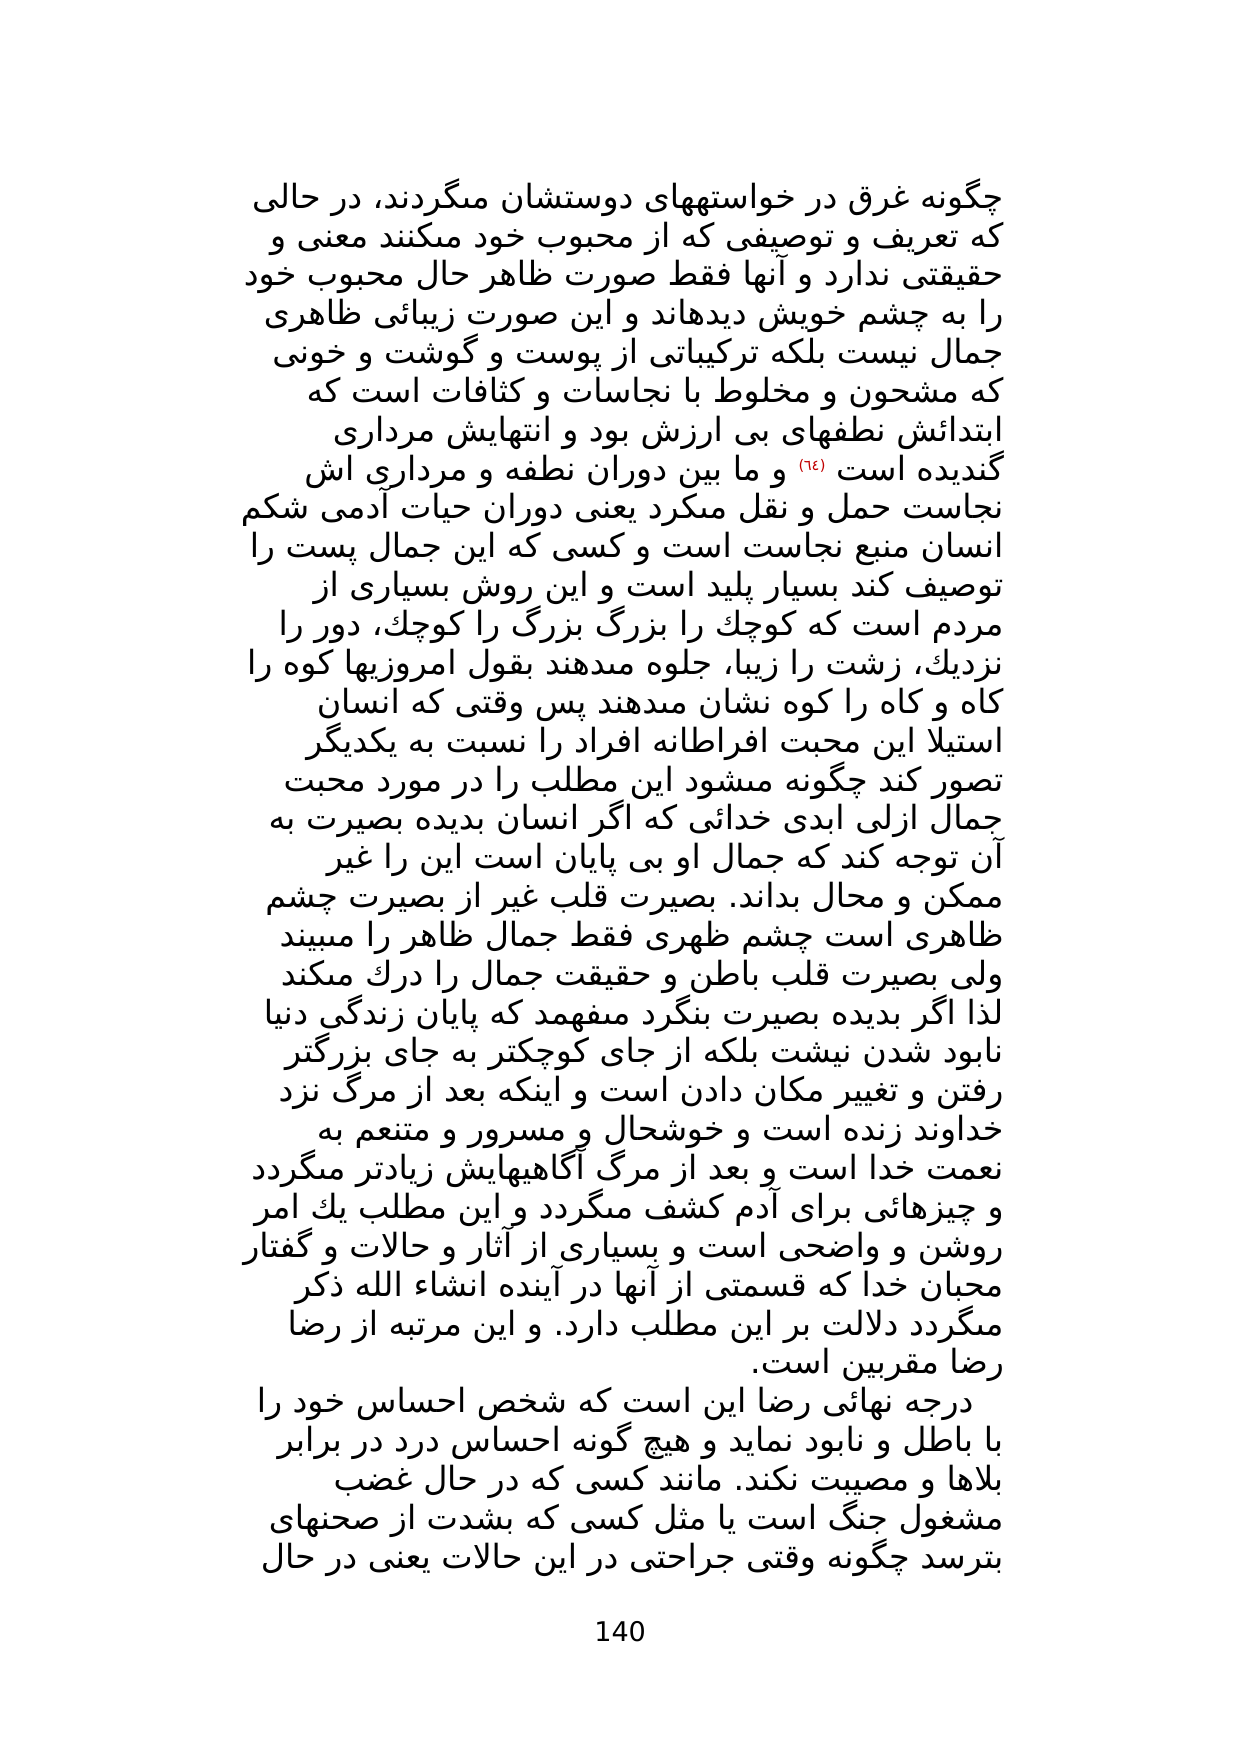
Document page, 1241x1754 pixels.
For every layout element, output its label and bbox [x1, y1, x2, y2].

text [236, 177, 1004, 1382]
text [236, 1382, 1004, 1576]
